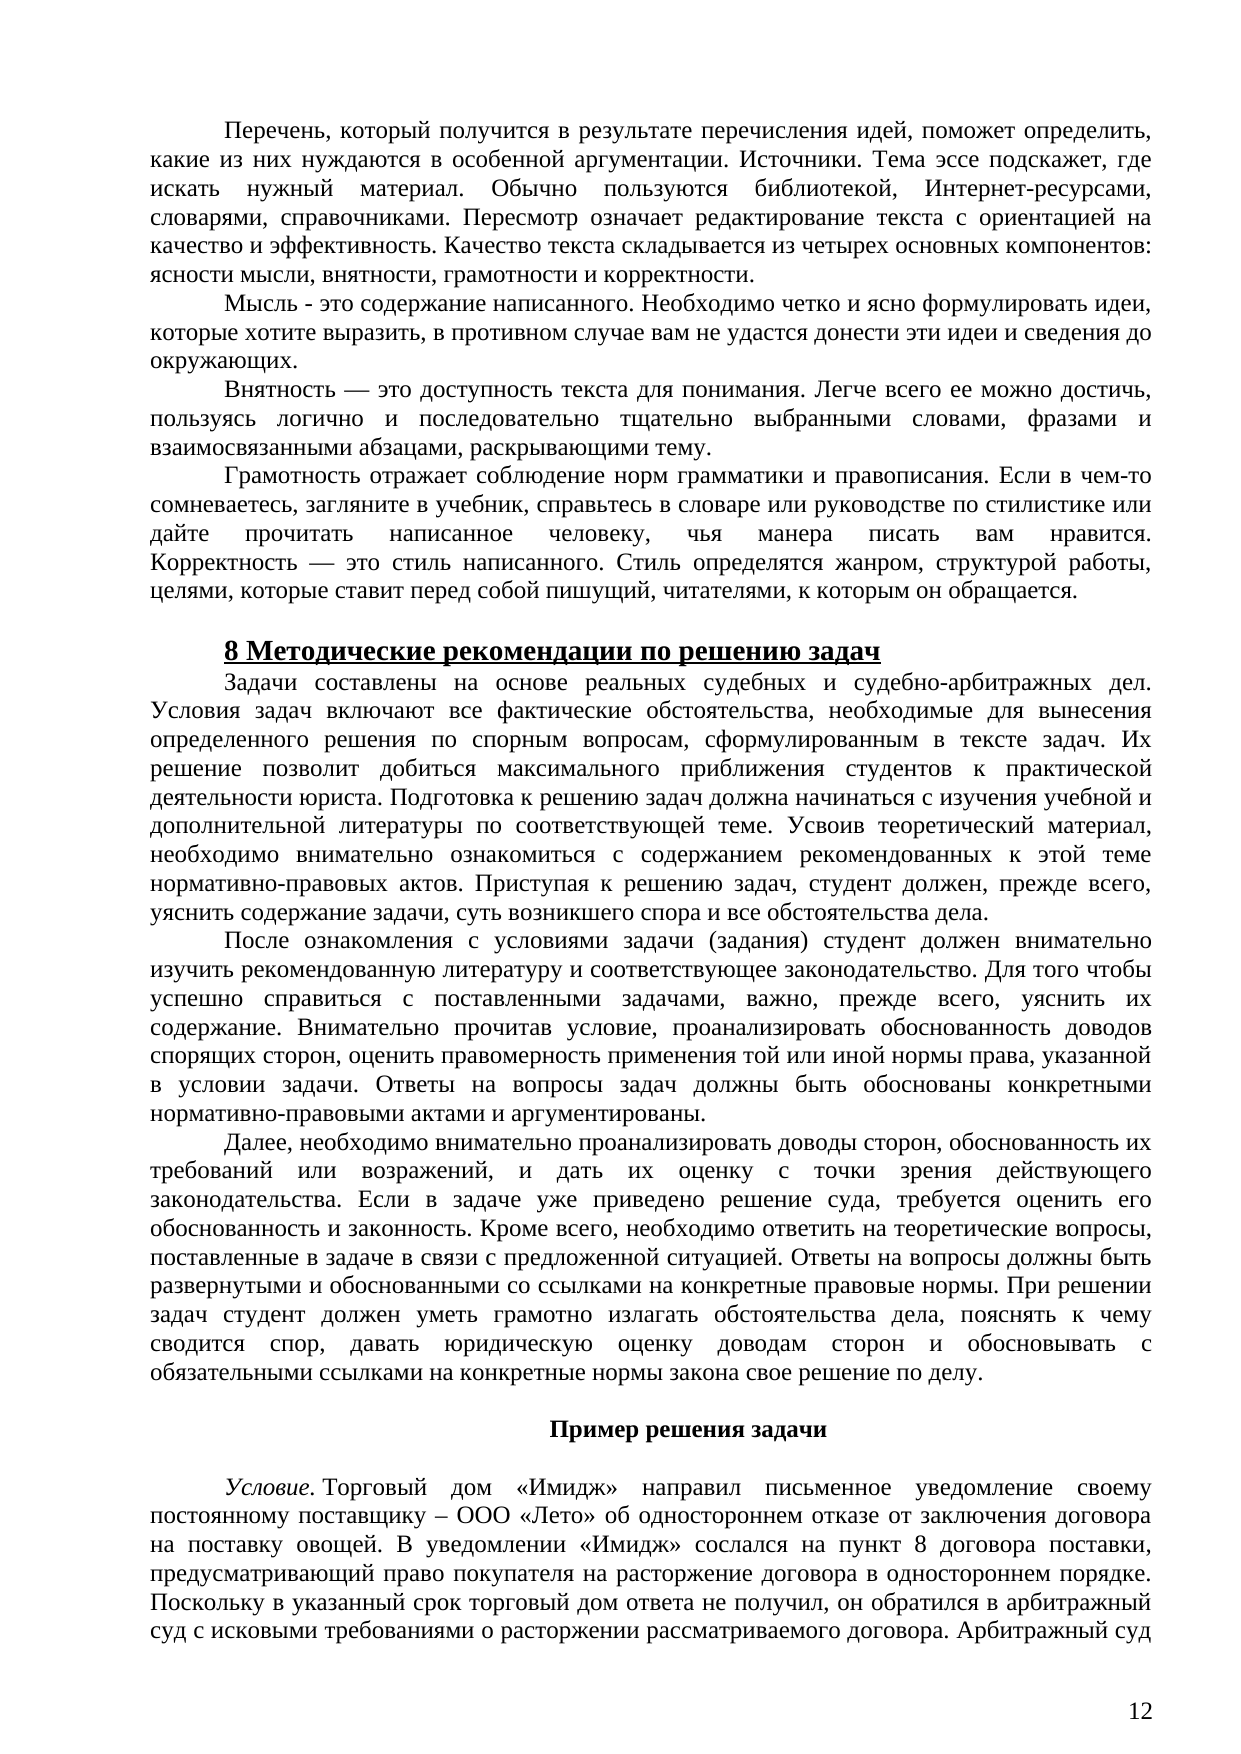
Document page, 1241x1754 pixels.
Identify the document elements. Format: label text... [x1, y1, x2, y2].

text 8 Методические рекомендации по решению задач [150, 633, 1153, 667]
text Задачи составлены на основе реальных судебных и судебно-арбитражных дел. Условия задач включают все фактические обстоятельства, необходимые для вынесения определенного решения по спорным вопросам, сформулированным в тексте задач. Их решение позволит добиться максимального приближения студентов к практической деятельности юриста. Подготовка к решению задач должна начинаться с изучения учебной и дополнительной литературы по соответствующей теме. Усвоив теоретический материал, необходимо внимательно ознакомиться с содержанием рекомендованных к этой теме нормативно-правовых актов. Приступая к решению задач, студент должен, прежде всего, уяснить содержание задачи, суть возникшего спора и все обстоятельства дела. [150, 667, 1153, 925]
text Перечень, который получится в результате перечисления идей, поможет определить, какие из них нуждаются в особенной аргументации. Источники. Тема эссе подскажет, где искать нужный материал. Обычно пользуются библиотекой, Интернет-ресурсами, словарями, справочниками. Пересмотр означает редактирование текста с ориентацией на качество и эффективность. Качество текста складывается из четырех основных компонентов: ясности мысли, внятности, грамотности и корректности. [150, 116, 1153, 288]
text Внятность — это доступность текста для понимания. Легче всего ее можно достичь, пользуясь логично и последовательно тщательно выбранными словами, фразами и взаимосвязанными абзацами, раскрывающими тему. [150, 374, 1153, 461]
text Далее, необходимо внимательно проанализировать доводы сторон, обоснованность их требований или возражений, и дать их оценку с точки зрения действующего законодательства. Если в задаче уже приведено решение суда, требуется оценить его обоснованность и законность. Кроме всего, необходимо ответить на теоретические вопросы, поставленные в задаче в связи с предложенной ситуацией. Ответы на вопросы должны быть развернутыми и обоснованными со ссылками на конкретные правовые нормы. При решении задач студент должен уметь грамотно излагать обстоятельства дела, пояснять к чему сводится спор, давать юридическую оценку доводам сторон и обосновывать с обязательными ссылками на конкретные нормы закона свое решение по делу. [150, 1127, 1153, 1385]
text После ознакомления с условиями задачи (задания) студент должен внимательно изучить рекомендованную литературу и соответствующее законодательство. Для того чтобы успешно справиться с поставленными задачами, важно, прежде всего, уяснить их содержание. Внимательно прочитав условие, проанализировать обоснованность доводов спорящих сторон, оценить правомерность применения той или иной нормы права, указанной в условии задачи. Ответы на вопросы задач должны быть обоснованы конкретными нормативно-правовыми актами и аргументированы. [150, 925, 1153, 1127]
text Пример решения задачи [150, 1414, 1153, 1443]
text Грамотность отражает соблюдение норм грамматики и правописания. Если в чем-то сомневаетесь, загляните в учебник, справьтесь в словаре или руководстве по стилистике или дайте прочитать написанное человеку, чья манера писать вам нравится. Корректность — это стиль написанного. Стиль определятся жанром, структурой работы, целями, которые ставит перед собой пишущий, читателями, к которым он обращается. [150, 461, 1153, 604]
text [150, 1472, 1153, 1644]
text Мысль - это содержание написанного. Необходимо четко и ясно формулировать идеи, которые хотите выразить, в противном случае вам не удастся донести эти идеи и сведения до окружающих. [150, 288, 1153, 374]
